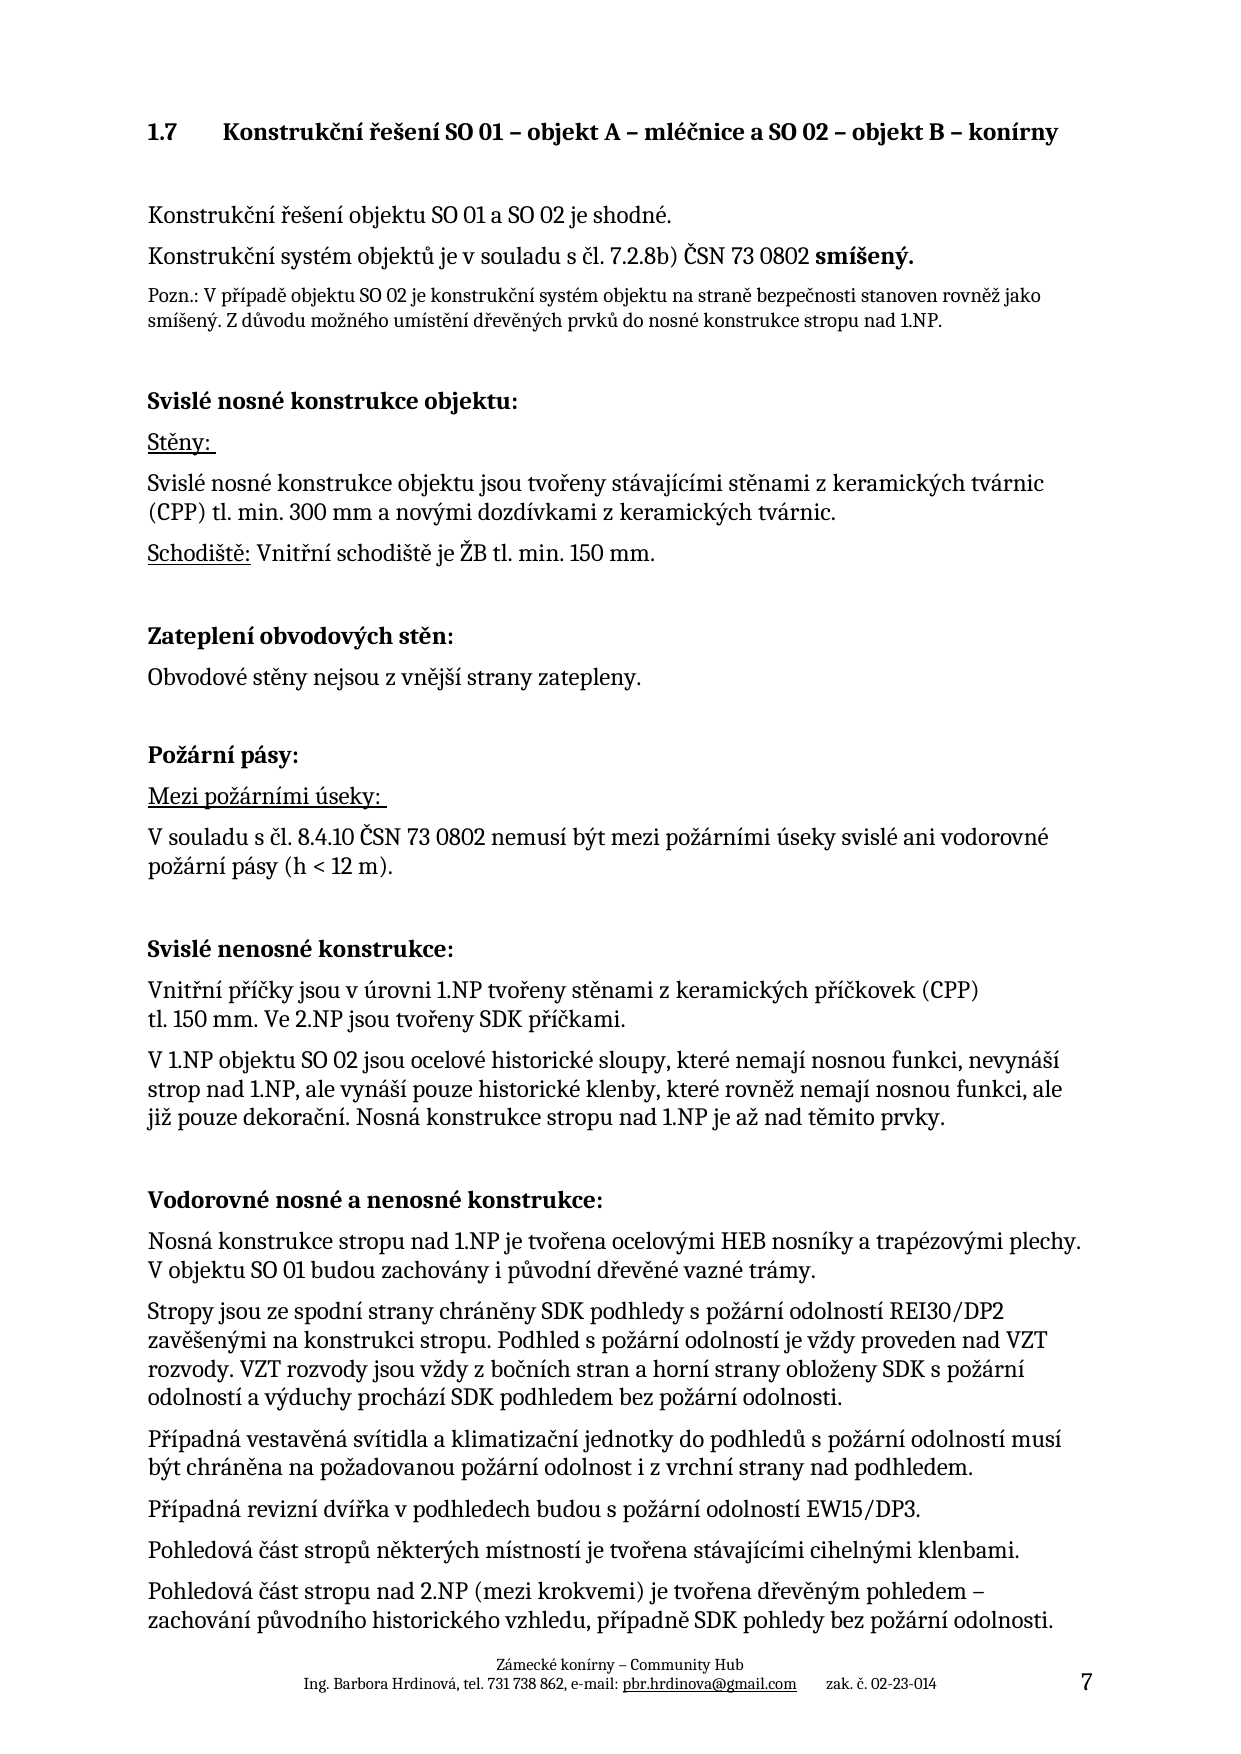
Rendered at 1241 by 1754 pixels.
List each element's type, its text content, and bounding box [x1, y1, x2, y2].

text Případná vestavěná svítidla a klimatizační jednotky do podhledů s požární odolností musí být chráněna na požadovanou požární odolnost i z vrchní strany nad podhledem. [148, 1424, 1092, 1482]
text Vnitřní příčky jsou v úrovni 1.NP tvořeny stěnami z keramických příčkovek (CPP) tl. 150 mm. Ve 2.NP jsou tvořeny SDK příčkami. [148, 976, 1092, 1033]
text Stropy jsou ze spodní strany chráněny SDK podhledy s požární odolností REI30/DP2 zavěšenými na konstrukci stropu. Podhled s požární odolností je vždy proveden nad VZT rozvody. VZT rozvody jsou vždy z bočních stran a horní strany obloženy SDK s požární odolností a výduchy prochází SDK podhledem bez požární odolnosti. [148, 1297, 1092, 1412]
text Pozn.: V případě objektu SO 02 je konstrukční systém objektu na straně bezpečnosti stanoven rovněž jako smíšený. Z důvodu možného umístění dřevěných prvků do nosné konstrukce stropu nad 1.NP. [148, 283, 1092, 333]
text Pohledová část stropu nad 2.NP (mezi krokvemi) je tvořena dřevěným pohledem – zachování původního historického vzhledu, případně SDK pohledy bez požární odolnosti. [148, 1577, 1092, 1634]
text Svislé nenosné konstrukce: [148, 934, 1092, 963]
text V 1.NP objektu SO 02 jsou ocelové historické sloupy, které nemají nosnou funkci, nevynáší strop nad 1.NP, ale vynáší pouze historické klenby, které rovněž nemají nosnou funkci, ale již pouze dekorační. Nosná konstrukce stropu nad 1.NP je až nad těmito prvky. [148, 1046, 1092, 1132]
text Zateplení obvodových stěn: [148, 622, 1092, 651]
text Stěny: [148, 428, 1092, 457]
text Pohledová část stropů některých místností je tvořena stávajícími cihelnými klenbami. [148, 1536, 1092, 1564]
text Svislé nosné konstrukce objektu: [148, 387, 1092, 416]
text Svislé nosné konstrukce objektu jsou tvořeny stávajícími stěnami z keramických tvárnic (CPP) tl. min. 300 mm a novými dozdívkami z keramických tvárnic. [148, 469, 1092, 527]
subtitle Konstrukční řešení SO 01 – objekt A – mléčnice a SO 02 – objekt B – konírny [148, 118, 1092, 147]
text Konstrukční systém objektů je v souladu s čl. 7.2.8b) ČSN 73 0802 smíšený. [148, 242, 1092, 271]
text Schodiště: Vnitřní schodiště je ŽB tl. min. 150 mm. [148, 539, 1092, 568]
text Požární pásy: [148, 741, 1092, 769]
text Mezi požárními úseky: [148, 782, 1092, 811]
text Nosná konstrukce stropu nad 1.NP je tvořena ocelovými HEB nosníky a trapézovými plechy. V objektu SO 01 budou zachovány i původní dřevěné vazné trámy. [148, 1227, 1092, 1284]
text V souladu s čl. 8.4.10 ČSN 73 0802 nemusí být mezi požárními úseky svislé ani vodorovné požární pásy (h < 12 m). [148, 823, 1092, 881]
text Případná revizní dvířka v podhledech budou s požární odolností EW15/DP3. [148, 1494, 1092, 1523]
text Konstrukční řešení objektu SO 01 a SO 02 je shodné. [148, 201, 1092, 229]
text Obvodové stěny nejsou z vnější strany zatepleny. [148, 663, 1092, 692]
text Vodorovné nosné a nenosné konstrukce: [148, 1186, 1092, 1214]
